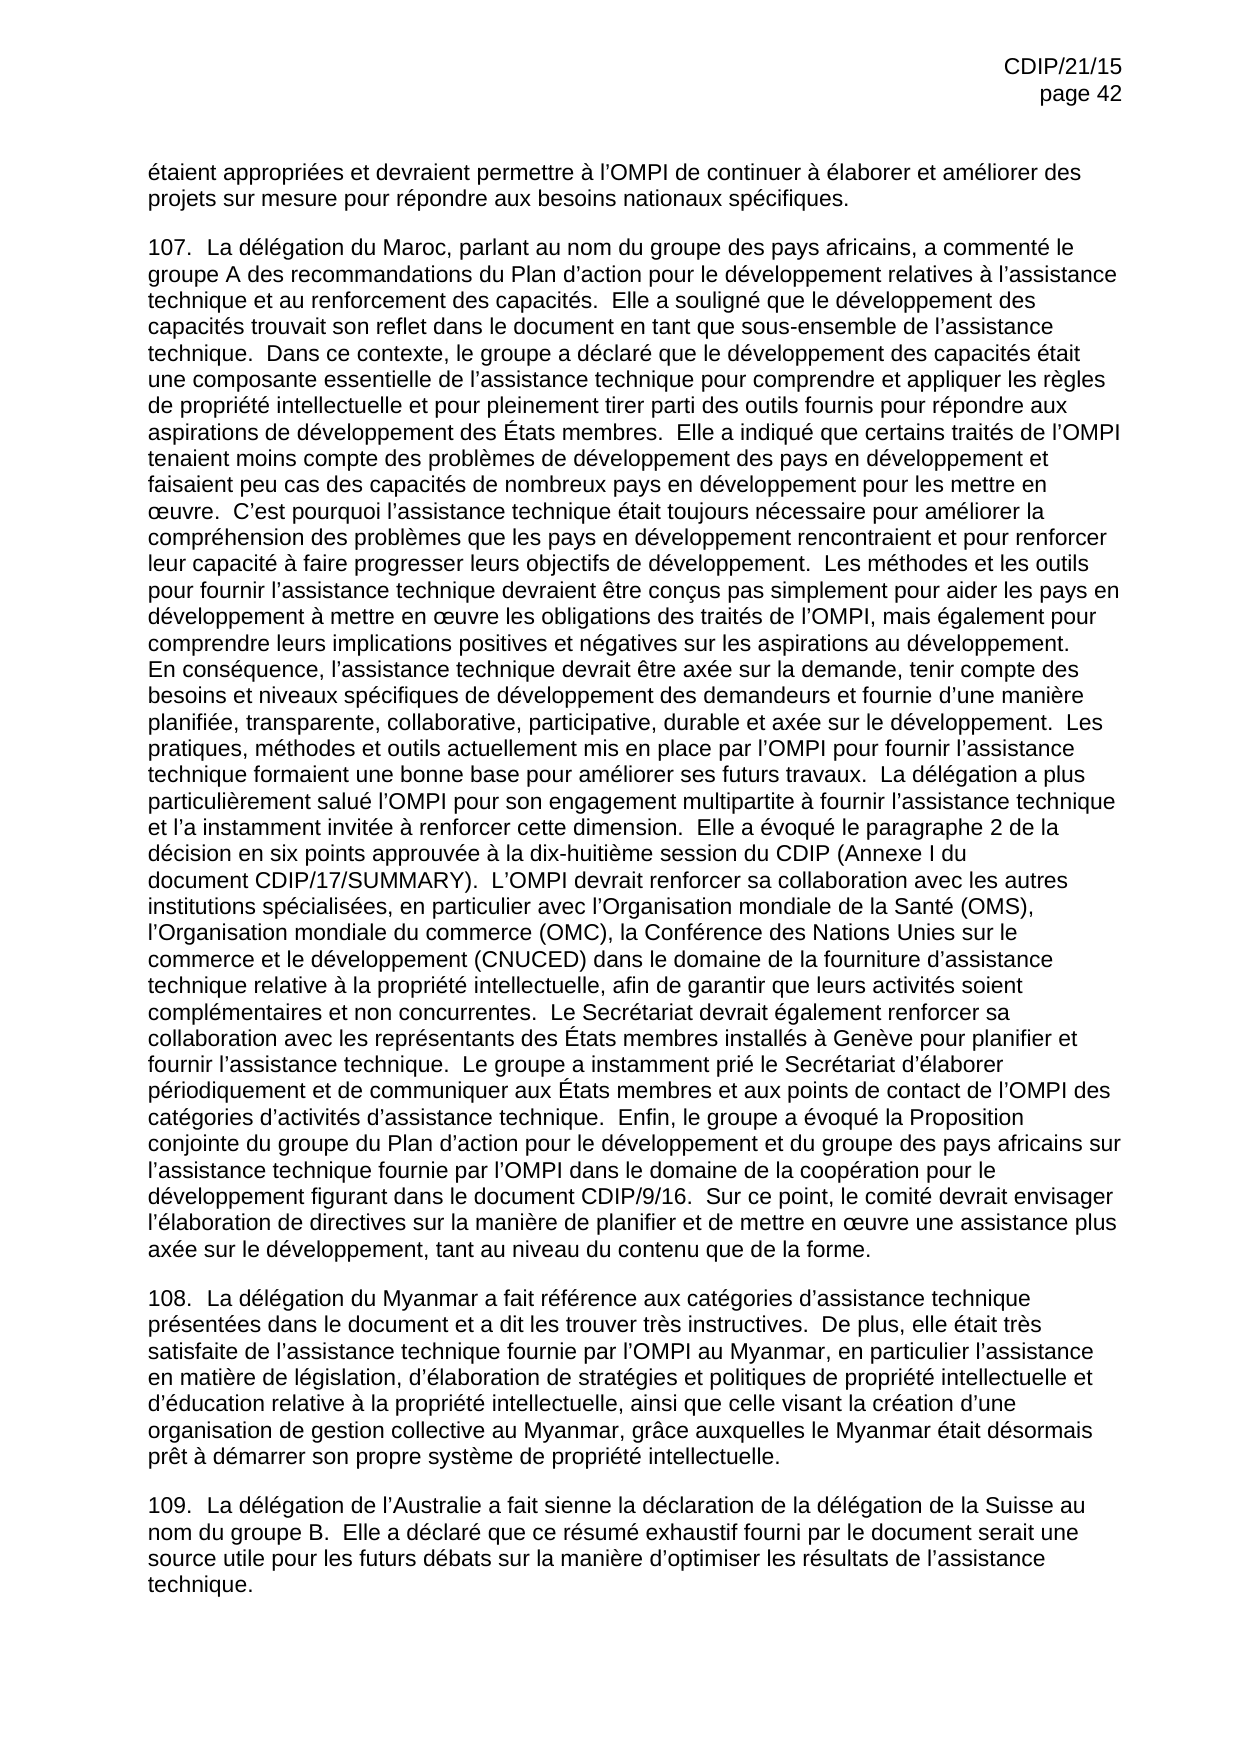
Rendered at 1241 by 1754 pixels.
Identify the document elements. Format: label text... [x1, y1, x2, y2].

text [148, 158, 1122, 211]
text La délégation du Myanmar a fait référence aux catégories d’assistance technique présentées dans le document et a dit les trouver très instructives. De plus, elle était très satisfaite de l’assistance technique fournie par l’OMPI au Myanmar, en particulier l’assistance en matière de législation, d’élaboration de stratégies et politiques de propriété intellectuelle et d’éducation relative à la propriété intellectuelle, ainsi que celle visant la création d’une organisation de gestion collective au Myanmar, grâce auxquelles le Myanmar était désormais prêt à démarrer son propre système de propriété intellectuelle. [148, 1285, 1122, 1469]
text La délégation du Maroc, parlant au nom du groupe des pays africains, a commenté le groupe A des recommandations du Plan d’action pour le développement relatives à l’assistance technique et au renforcement des capacités. Elle a souligné que le développement des capacités trouvait son reflet dans le document en tant que sous-ensemble de l’assistance technique. Dans ce contexte, le groupe a déclaré que le développement des capacités était une composante essentielle de l’assistance technique pour comprendre et appliquer les règles de propriété intellectuelle et pour pleinement tirer parti des outils fournis pour répondre aux aspirations de développement des États membres. Elle a indiqué que certains traités de l’OMPI tenaient moins compte des problèmes de développement des pays en développement et faisaient peu cas des capacités de nombreux pays en développement pour les mettre en œuvre. C’est pourquoi l’assistance technique était toujours nécessaire pour améliorer la compréhension des problèmes que les pays en développement rencontraient et pour renforcer leur capacité à faire progresser leurs objectifs de développement. Les méthodes et les outils pour fournir l’assistance technique devraient être conçus pas simplement pour aider les pays en développement à mettre en œuvre les obligations des traités de l’OMPI, mais également pour comprendre leurs implications positives et négatives sur les aspirations au développement. En conséquence, l’assistance technique devrait être axée sur la demande, tenir compte des besoins et niveaux spécifiques de développement des demandeurs et fournie d’une manière planifiée, transparente, collaborative, participative, durable et axée sur le développement. Les pratiques, méthodes et outils actuellement mis en place par l’OMPI pour fournir l’assistance technique formaient une bonne base pour améliorer ses futurs travaux. La délégation a plus particulièrement salué l’OMPI pour son engagement multipartite à fournir l’assistance technique et l’a instamment invitée à renforcer cette dimension. Elle a évoqué le paragraphe 2 de la décision en six points approuvée à la dix-huitième session du CDIP (Annexe I du document CDIP/17/SUMMARY). L’OMPI devrait renforcer sa collaboration avec les autres institutions spécialisées, en particulier avec l’Organisation mondiale de la Santé (OMS), l’Organisation mondiale du commerce (OMC), la Conférence des Nations Unies sur le commerce et le développement (CNUCED) dans le domaine de la fourniture d’assistance technique relative à la propriété intellectuelle, afin de garantir que leurs activités soient complémentaires et non concurrentes. Le Secrétariat devrait également renforcer sa collaboration avec les représentants des États membres installés à Genève pour planifier et fournir l’assistance technique. Le groupe a instamment prié le Secrétariat d’élaborer périodiquement et de communiquer aux États membres et aux points de contact de l’OMPI des catégories d’activités d’assistance technique. Enfin, le groupe a évoqué la Proposition conjointe du groupe du Plan d’action pour le développement et du groupe des pays africains sur l’assistance technique fournie par l’OMPI dans le domaine de la coopération pour le développement figurant dans le document CDIP/9/16. Sur ce point, le comité devrait envisager l’élaboration de directives sur la manière de planifier et de mettre en œuvre une assistance plus axée sur le développement, tant au niveau du contenu que de la forme. [148, 234, 1122, 1262]
text La délégation de l’Australie a fait sienne la déclaration de la délégation de la Suisse au nom du groupe B. Elle a déclaré que ce résumé exhaustif fourni par le document serait une source utile pour les futurs débats sur la manière d’optimiser les résultats de l’assistance technique. [148, 1492, 1122, 1598]
